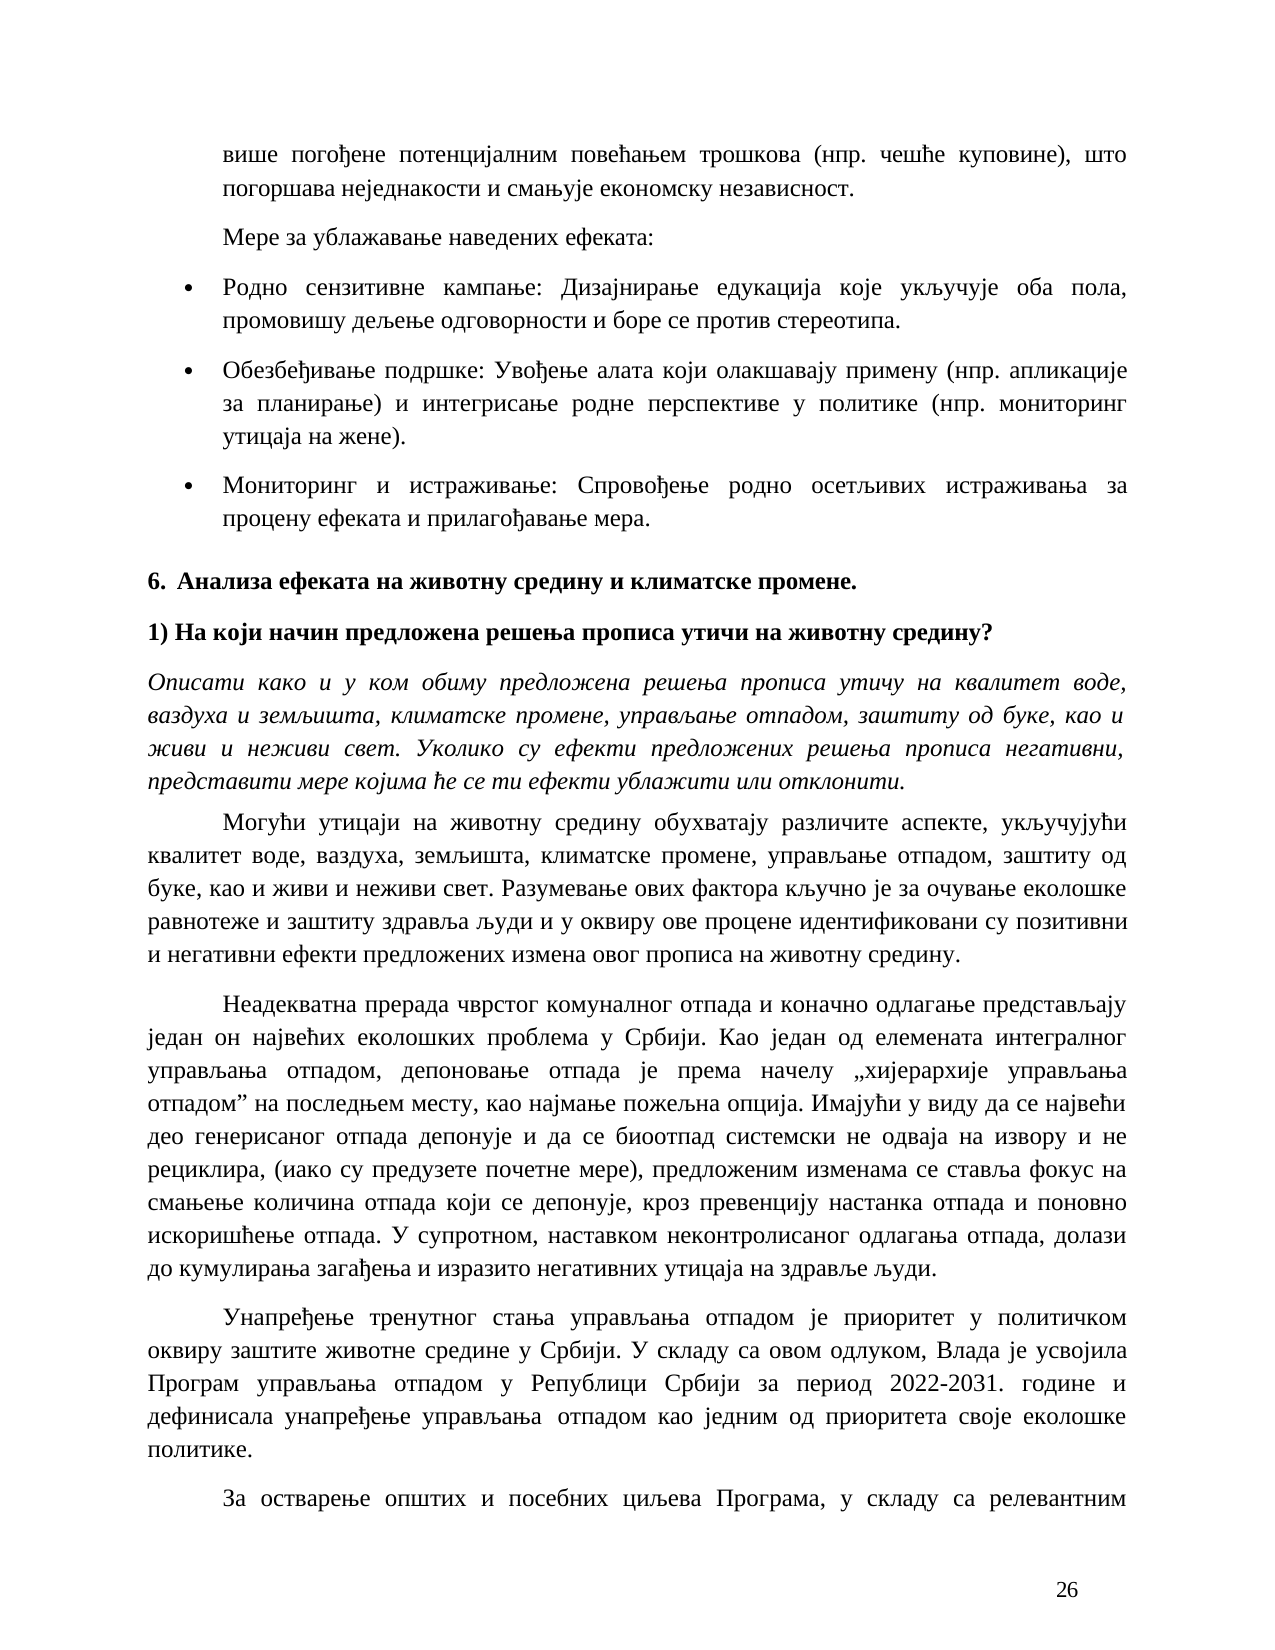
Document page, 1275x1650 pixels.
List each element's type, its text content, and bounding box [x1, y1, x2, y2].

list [185, 139, 1127, 201]
list Мониторинг и истраживање: Спровођење родно осетљивих истраживања за процену ефеката и прилагођавање мера. [185, 471, 1128, 532]
list Родно сензитивне кампање: Дизајнирање едукација које укључује оба пола, промовишу дељење одговорности и боре се против стереотипа. [185, 272, 1128, 334]
text Могући утицаји на животну средину обухватају различите аспекте, укључујући квалитет воде, ваздуха, земљишта, климатске промене, управљање отпадом, заштиту од буке, као и живи и неживи свет. Разумевање ових фактора кључно је за очување еколошке равнотеже и заштиту здравља људи и у оквиру ове процене идентификовани су позитивни и негативни ефекти предложених измена овог прописа на животну средину. [147, 807, 1128, 968]
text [147, 1483, 1127, 1512]
text Мере за ублажавање наведених ефеката: [222, 222, 1162, 251]
text Описати како и у ком обиму предложена решења прописа утичу на квалитет воде, ваздуха и земљишта, климатске промене, управљање отпадом, заштиту од буке, као и живи и неживи свет. Уколико су ефекти предложених решења прописа негативни, представити мере којима ће се ти ефекти ублажити или отклонити. [147, 667, 1127, 795]
list На који начин предложена решења прописа утичи на животну средину? [147, 617, 1162, 646]
list Анализа ефеката на животну средину и климатске промене. [147, 566, 1162, 595]
text Неадекватна прерада чврстог комуналног отпада и коначно одлагање представљају један он највећих еколошких проблема у Србији. Као један од елемената интегралног управљања отпадом, депоновање отпада је према начелу „хијерархије управљања отпадом” на последњем месту, као најмање пожељна опција. Имајући у виду да се највећи део генерисаног отпада депонује и да се биоотпад системски не одваја на извору и не рециклира, (иако су предузете почетне мере), предложеним изменама се ставља фокус на смањење количина отпада који се депонује, кроз превенцију настанка отпада и поновно искоришћење отпада. У супротном, наставком неконтролисаног одлагања отпада, долази до кумулирања загађења и изразито негативних утицаја на здравље људи. [147, 989, 1127, 1282]
list Обезбеђивање подршке: Увођење алата који олакшавају примену (нпр. апликације за планирање) и интегрисање родне перспективе у политике (нпр. мониторинг утицаја на жене). [185, 355, 1128, 450]
text Унапређење тренутног стања управљања отпадом је приоритет у политичком оквиру заштите животне средине у Србији. У складу са овом одлуком, Влада је усвојила Програм управљања отпадом у Републици Србији за период 2022-2031. године и дефинисала унапређење управљања отпадом као једним од приоритета своје еколошке политике. [147, 1302, 1127, 1463]
